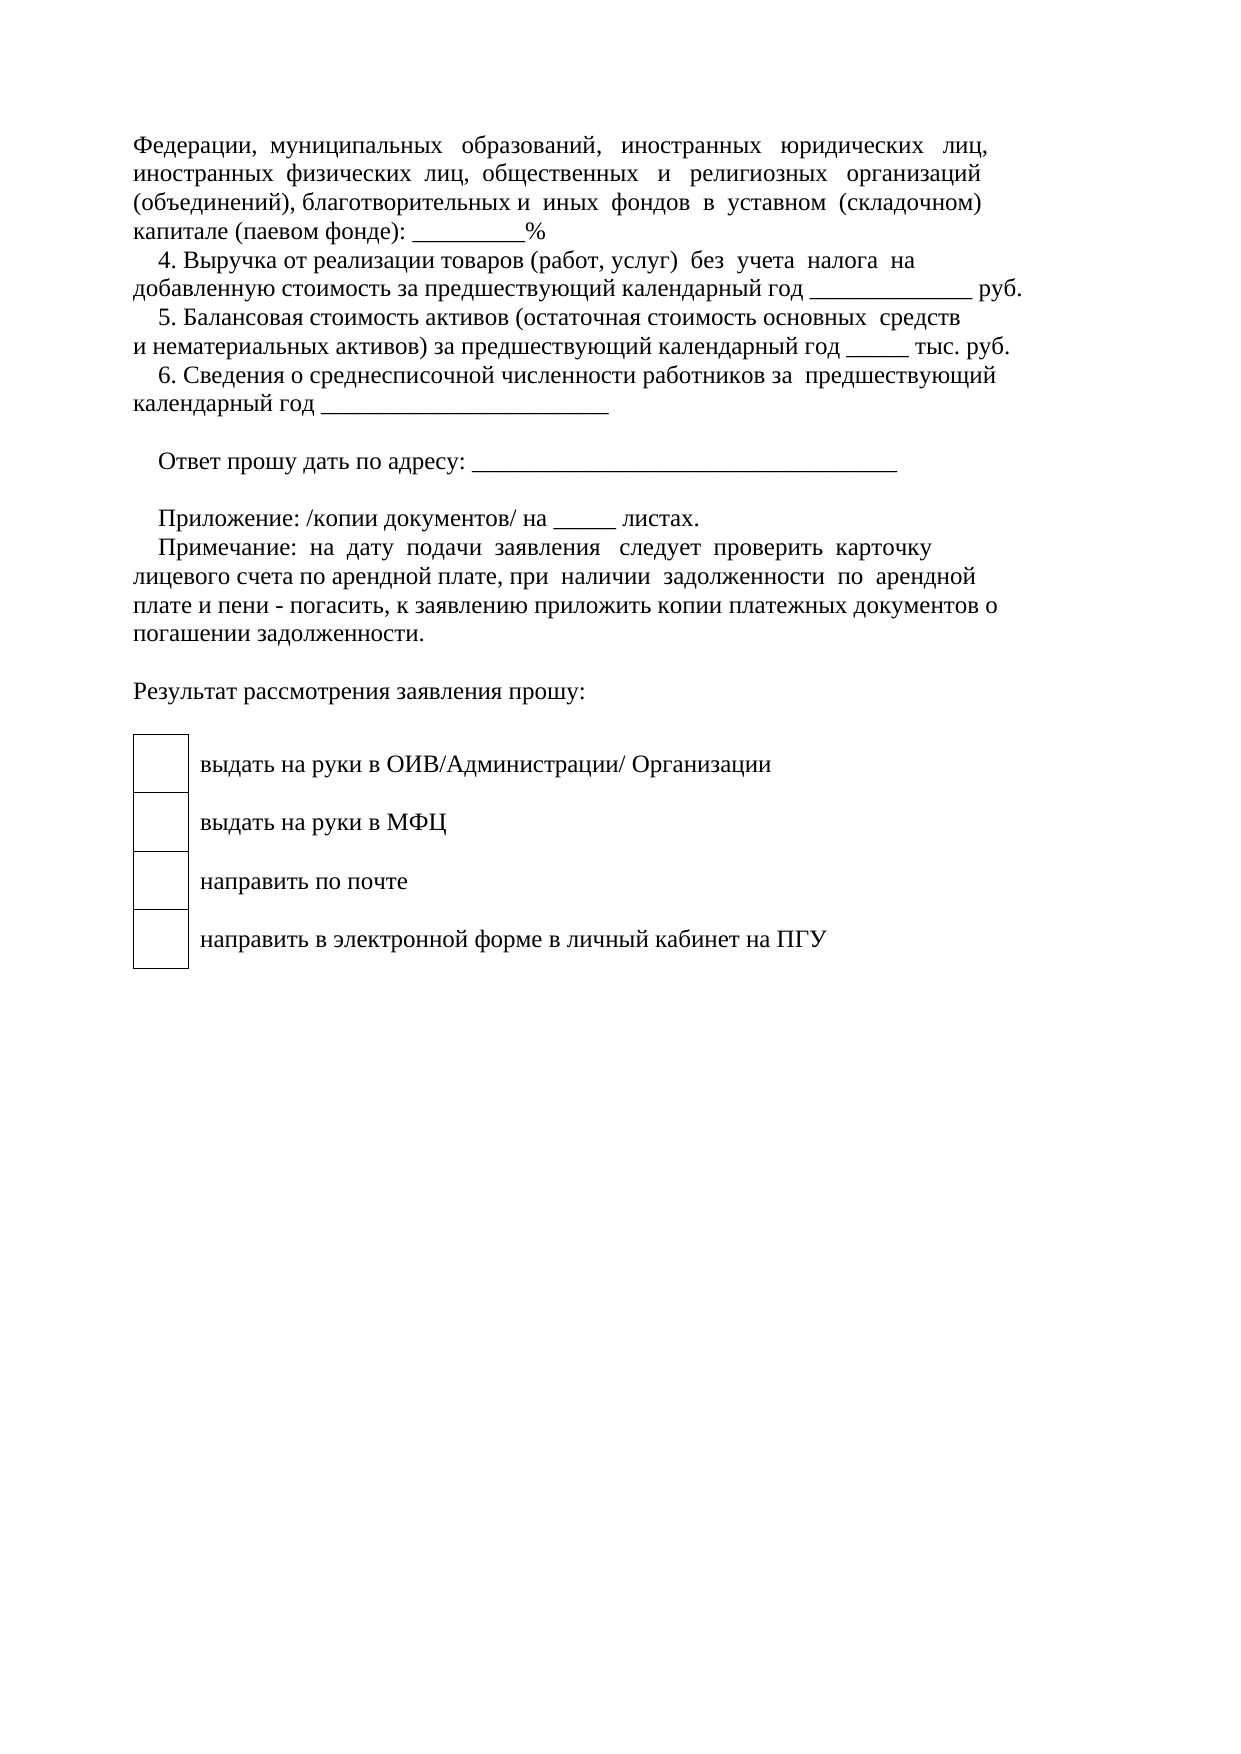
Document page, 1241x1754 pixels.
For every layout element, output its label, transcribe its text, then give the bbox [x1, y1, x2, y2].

text капитале (паевом фонде): _________% [133, 216, 1152, 245]
table_cell направить в электронной форме в личный кабинет на ПГУ [189, 909, 1181, 968]
table_header выдать на руки в ОИВ/Администрации/ Организации [189, 734, 1181, 792]
table_cell направить по почте [189, 851, 1181, 909]
text добавленную стоимость за предшествующий календарный год _____________ руб. [133, 273, 1152, 302]
text и нематериальных активов) за предшествующий календарный год _____ тыс. руб. [133, 331, 1152, 360]
text 4. Выручка от реализации товаров (работ, услуг) без учета налога на [133, 245, 1152, 273]
text Ответ прошу дать по адресу: __________________________________ [133, 446, 1152, 475]
text Федерации, муниципальных образований, иностранных юридических лиц, [133, 130, 1152, 158]
text 5. Балансовая стоимость активов (остаточная стоимость основных средств [133, 302, 1152, 331]
text Примечание: на дату подачи заявления следует проверить карточку [133, 532, 1152, 561]
text иностранных физических лиц, общественных и религиозных организаций [133, 158, 1152, 187]
text плате и пени - погасить, к заявлению приложить копии платежных документов о [133, 590, 1152, 618]
text календарный год _______________________ [133, 388, 1152, 417]
text лицевого счета по арендной плате, при наличии задолженности по арендной [133, 561, 1152, 590]
text погашении задолженности. [133, 618, 1152, 647]
text Приложение: /копии документов/ на _____ листах. [133, 503, 1152, 532]
text Результат рассмотрения заявления прошу: [133, 676, 1152, 705]
table_header [134, 735, 188, 792]
text (объединений), благотворительных и иных фондов в уставном (складочном) [133, 187, 1152, 216]
table_cell [134, 793, 188, 851]
text 6. Сведения о среднесписочной численности работников за предшествующий [133, 360, 1152, 388]
table_cell выдать на руки в МФЦ [189, 792, 1181, 851]
table_cell [134, 852, 188, 909]
table_cell [134, 910, 188, 968]
